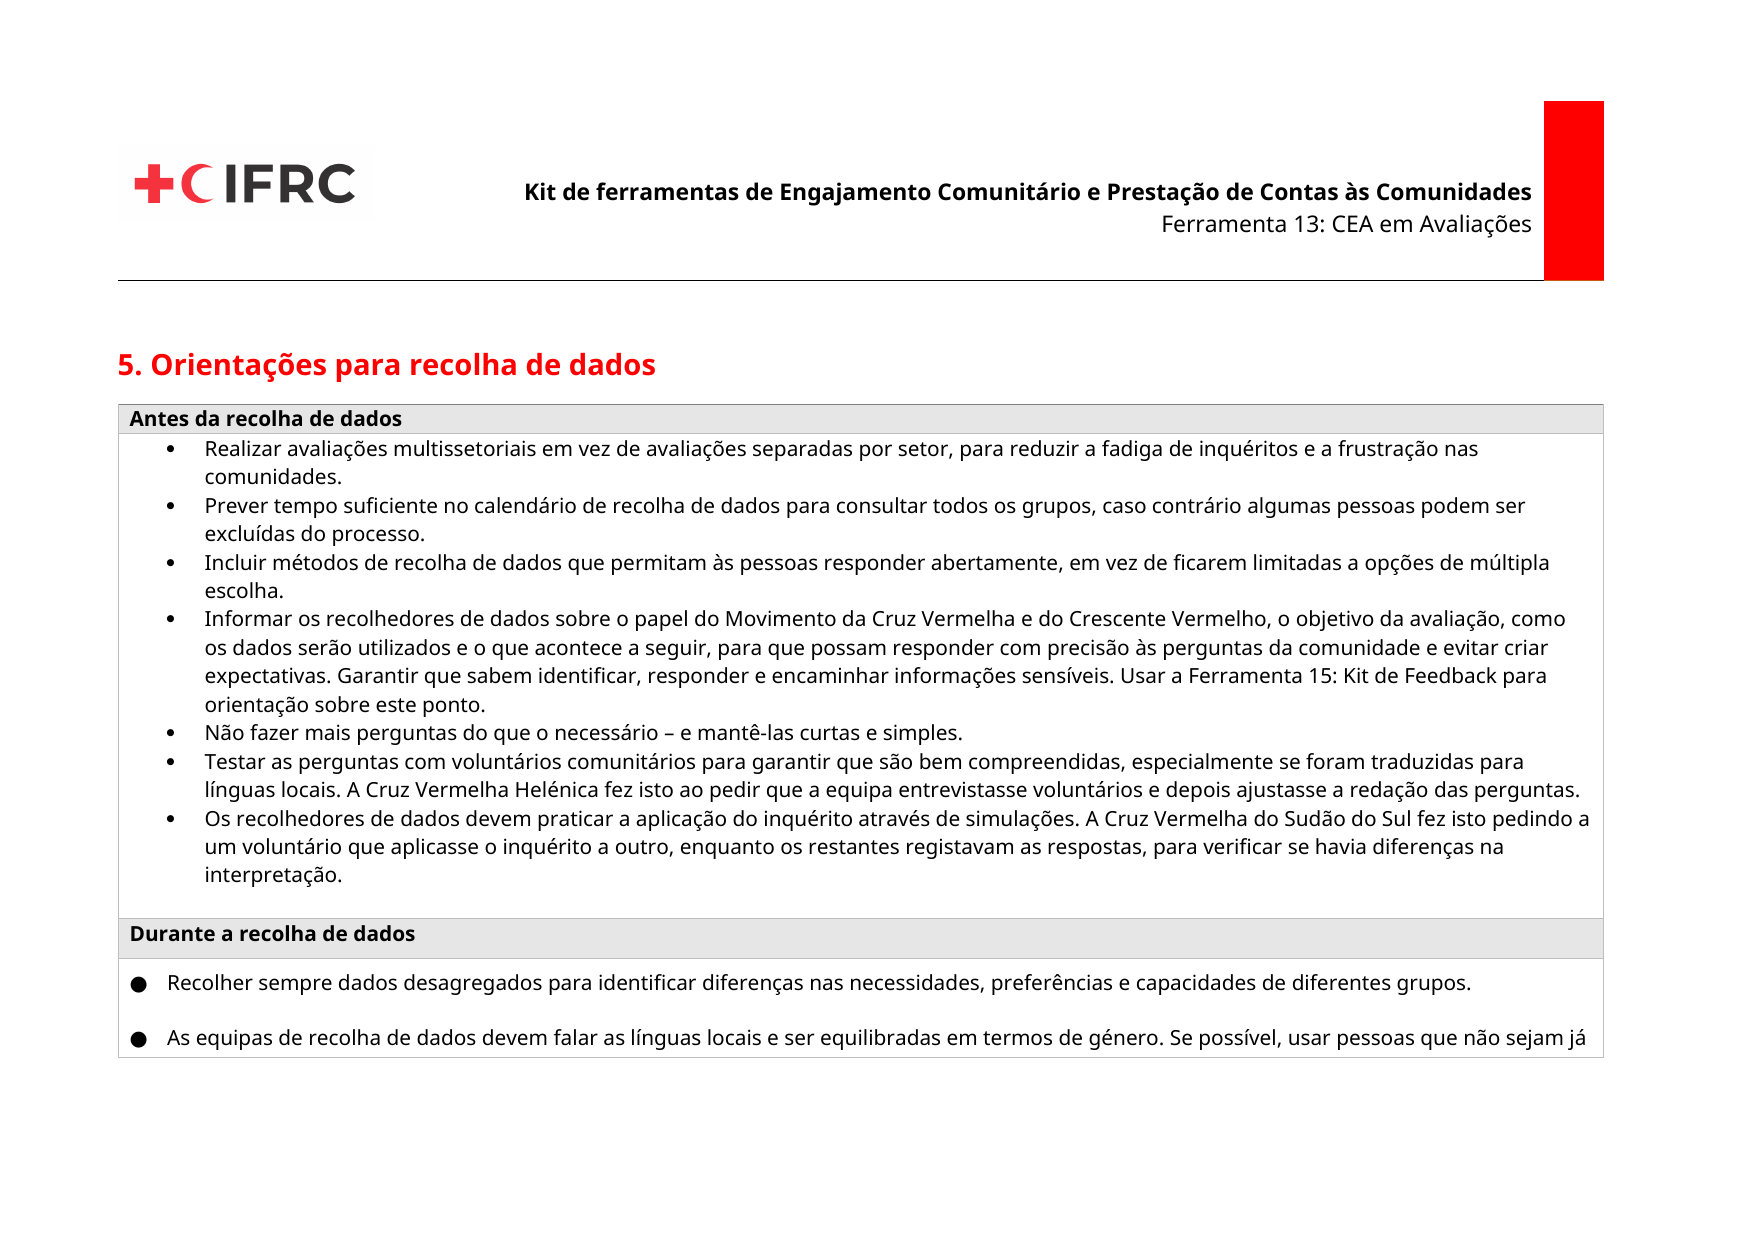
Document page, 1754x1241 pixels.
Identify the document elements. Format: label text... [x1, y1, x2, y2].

table_header Antes da recolha de dados [119, 405, 1603, 433]
subtitle 5. Orientações para recolha de dados [117, 344, 1604, 384]
table_cell Durante a recolha de dados [119, 919, 1603, 958]
picture [117, 108, 412, 226]
table_cell Realizar avaliações multissetoriais em vez de avaliações separadas por setor, para reduzir a fadiga de inquéritos e a frustração nas comunidades. Prever tempo suficiente no calendário de recolha de dados para consultar todos os grupos, caso contrário algumas pessoas podem ser excluídas do processo. Incluir métodos de recolha de dados que permitam às pessoas responder abertamente, em vez de ficarem limitadas a opções de múltipla escolha. Informar os recolhedores de dados sobre o papel do Movimento da Cruz Vermelha e do Crescente Vermelho, o objetivo da avaliação, como os dados serão utilizados e o que acontece a seguir, para que possam responder com precisão às perguntas da comunidade e evitar criar expectativas. Garantir que sabem identificar, responder e encaminhar informações sensíveis. Usar a Ferramenta 15: Kit de Feedback para orientação sobre este ponto. Não fazer mais perguntas do que o necessário – e mantê-las curtas e simples. Testar as perguntas com voluntários comunitários para garantir que são bem compreendidas, especialmente se foram traduzidas para línguas locais. A Cruz Vermelha Helénica fez isto ao pedir que a equipa entrevistasse voluntários e depois ajustasse a redação das perguntas. Os recolhedores de dados devem praticar a aplicação do inquérito através de simulações. A Cruz Vermelha do Sudão do Sul fez isto pedindo a um voluntário que aplicasse o inquérito a outro, enquanto os restantes registavam as respostas, para verificar se havia diferenças na interpretação. [119, 434, 1603, 918]
